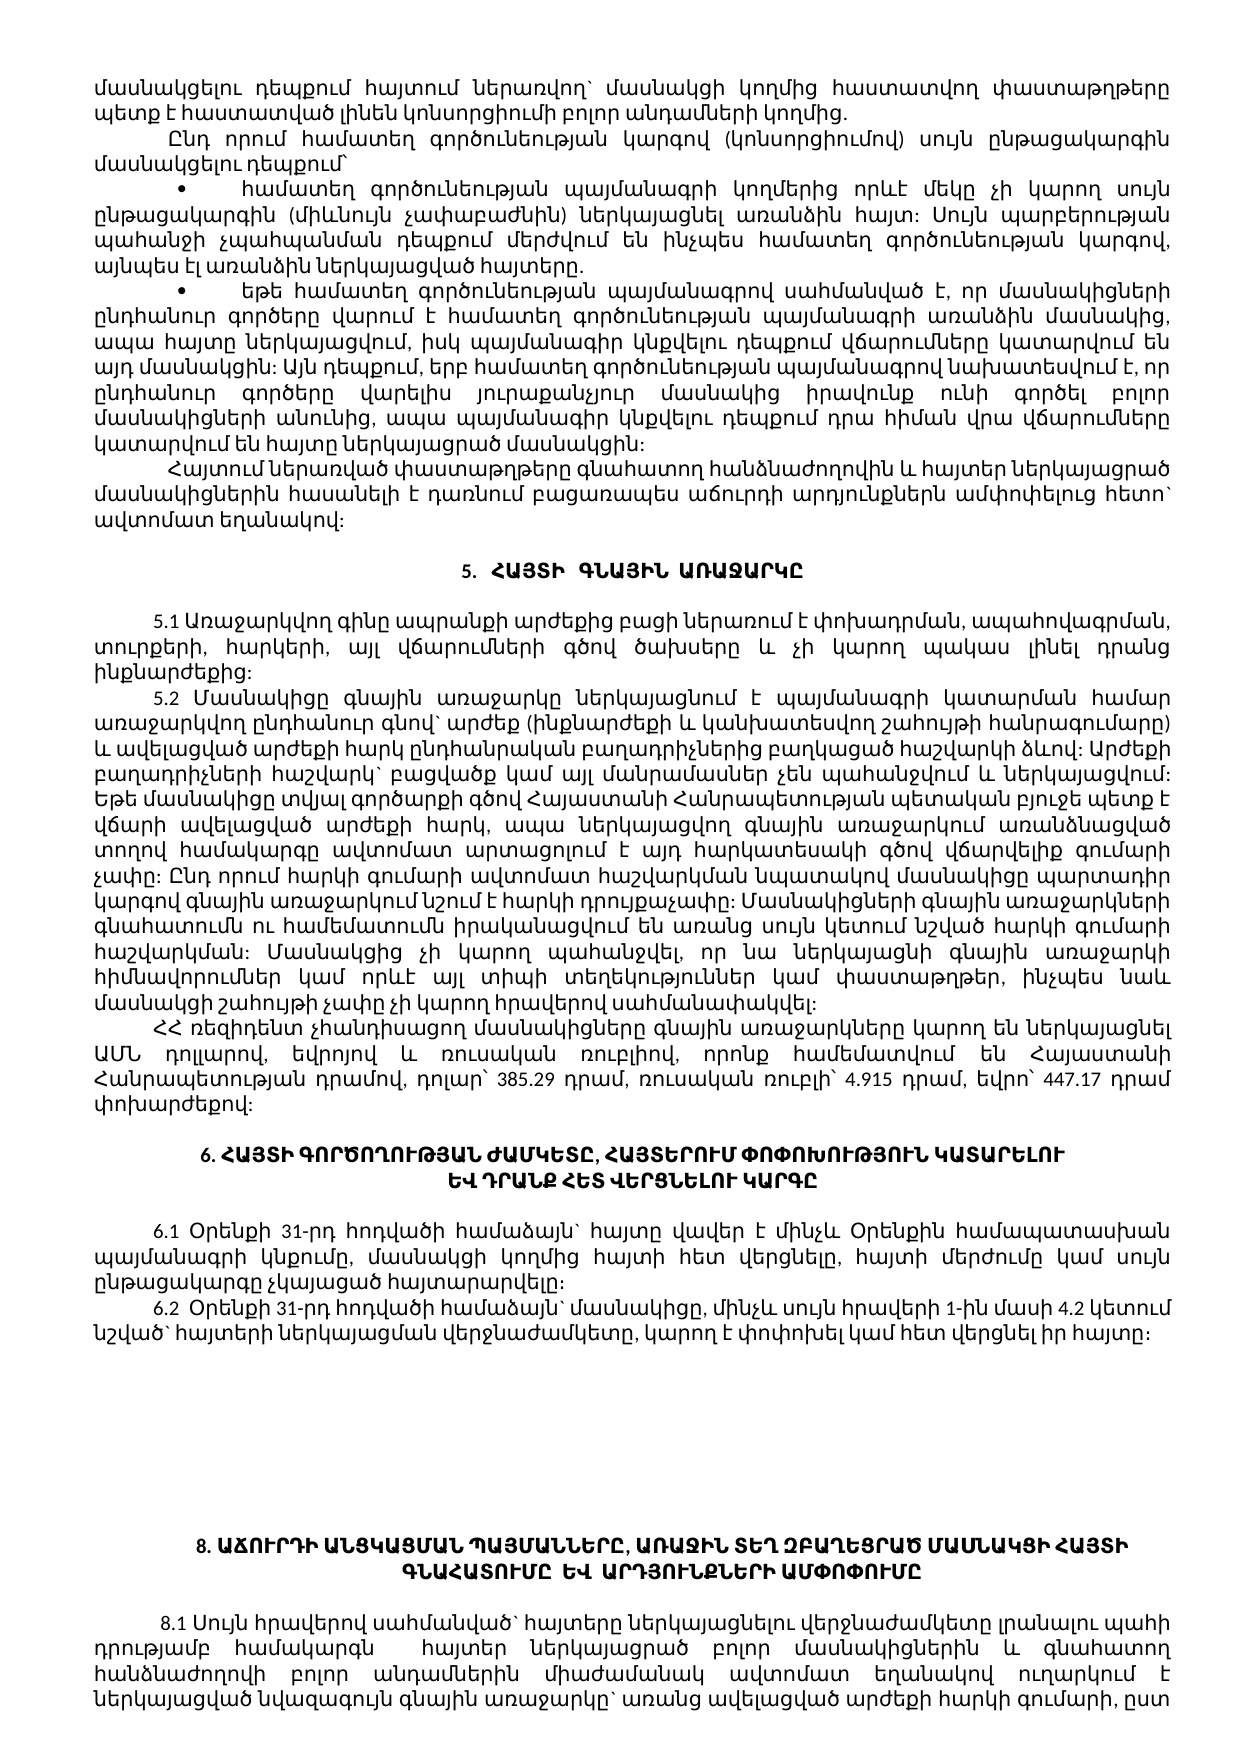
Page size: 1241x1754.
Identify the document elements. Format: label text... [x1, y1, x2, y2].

text 6. ՀԱՅՏԻ ԳՈՐԾՈՂՈՒԹՅԱՆ ԺԱՄԿԵՏԸ, ՀԱՅՏԵՐՈՒՄ ՓՈՓՈԽՈՒԹՅՈՒՆ ԿԱՏԱՐԵԼՈՒ [94, 1142, 1171, 1168]
text ՀՀ ռեզիդենտ չհանդիսացող մասնակիցները գնային առաջարկները կարող են ներկայացնել ԱՄՆ դոլլարով, եվրոյով և ռուսական ռուբլիով, որոնք համեմատվում են Հայաստանի Հանրապետության դրամով, դոլար՝ 385.29 դրամ, ռուսական ռուբլի՝ 4.915 դրամ, եվրո՝ 447.17 դրամ փոխարժեքով: [94, 1015, 1171, 1117]
text 5. ՀԱՅՏԻ ԳՆԱՅԻՆ ԱՌԱՋԱՐԿԸ [94, 558, 1171, 583]
list համատեղ գործունեության պայմանագրի կողմերից որևէ մեկը չի կարող սույն ընթացակարգին (միևնույն չափաբաժնին) ներկայացնել առանձին հայտ: Սույն պարբերության պահանջի չպահպանման դեպքում մերժվում են ինչպես համատեղ գործունեության կարգով, այնպես էլ առանձին ներկայացված հայտերը. [94, 177, 1171, 278]
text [94, 75, 1171, 126]
text 5.2 Մասնակիցը գնային առաջարկը ներկայացնում է պայմանագրի կատարման համար առաջարկվող ընդհանուր գնով` արժեք (ինքնարժեքի և կանխատեսվող շահույթի հանրագումարը) և ավելացված արժեքի հարկ ընդհանրական բաղադրիչներից բաղկացած հաշվարկի ձևով: Արժեքի բաղադրիչների հաշվարկ` բացվածք կամ այլ մանրամասներ չեն պահանջվում և ներկայացվում: Եթե մասնակիցը տվյալ գործարքի գծով Հայաստանի Հանրապետության պետական բյուջե պետք է վճարի ավելացված արժեքի հարկ, ապա ներկայացվող գնային առաջարկում առանձնացված տողով համակարգը ավտոմատ արտացոլում է այդ հարկատեսակի գծով վճարվելիք գումարի չափը: Ընդ որում հարկի գումարի ավտոմատ հաշվարկման նպատակով մասնակիցը պարտադիր կարգով գնային առաջարկում նշում է հարկի դրույքաչափը: Մասնակիցների գնային առաջարկների գնահատումն ու համեմատումն իրականացվում են առանց սույն կետում նշված հարկի գումարի հաշվարկման: Մասնակցից չի կարող պահանջվել, որ նա ներկայացնի գնային առաջարկի հիմնավորումներ կամ որևէ այլ տիպի տեղեկություններ կամ փաստաթղթեր, ինչպես նաև մասնակցի շահույթի չափը չի կարող հրավերով սահմանափակվել: [94, 685, 1171, 1015]
text ԵՎ ԴՐԱՆՔ ՀԵՏ ՎԵՐՑՆԵԼՈՒ ԿԱՐԳԸ [94, 1168, 1171, 1193]
text 8. ԱՃՈՒՐԴԻ ԱՆՑԿԱՑՄԱՆ ՊԱՅՄԱՆՆԵՐԸ, ԱՌԱՋԻՆ ՏԵՂ ԶԲԱՂԵՑՐԱԾ ՄԱՍՆԱԿՑԻ ՀԱՅՏԻ [94, 1534, 1171, 1559]
text 6.1 Օրենքի 31-րդ հոդվածի համաձայն` հայտը վավեր է մինչև Օրենքին համապատասխան պայմանագրի կնքումը, մասնակցի կողմից հայտի հետ վերցնելը, հայտի մերժումը կամ սույն ընթացակարգը չկայացած հայտարարվելը։ [94, 1219, 1171, 1295]
text 6.2 Օրենքի 31-րդ հոդվածի համաձայն` մասնակիցը, մինչև սույն հրավերի 1-ին մասի 4.2 կետում նշված` հայտերի ներկայացման վերջնաժամկետը, կարող է փոփոխել կամ հետ վերցնել իր հայտը։ [94, 1295, 1171, 1346]
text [94, 1610, 1171, 1712]
text ԳՆԱՀԱՏՈՒՄԸ ԵՎ ԱՐԴՅՈՒՆՔՆԵՐԻ ԱՄՓՈՓՈՒՄԸ [94, 1559, 1171, 1584]
text Հայտում ներառված փաստաթղթերը գնահատող հանձնաժողովին և հայտեր ներկայացրած մասնակիցներին հասանելի է դառնում բացառապես աճուրդի արդյունքներն ամփոփելուց հետո` ավտոմատ եղանակով: [94, 456, 1171, 532]
text 5.1 Առաջարկվող գինը ապրանքի արժեքից բացի ներառում է փոխադրման, ապահովագրման, տուրքերի, հարկերի, այլ վճարումների գծով ծախսերը և չի կարող պակաս լինել դրանց ինքնարժեքից: [94, 609, 1171, 685]
list եթե համատեղ գործունեության պայմանագրով սահմանված է, որ մասնակիցների ընդհանուր գործերը վարում է համատեղ գործունեության պայմանագրի առանձին մասնակից, ապա հայտը ներկայացվում, իսկ պայմանագիր կնքվելու դեպքում վճարումները կատարվում են այդ մասնակցին: Այն դեպքում, երբ համատեղ գործունեության պայմանագրով նախատեսվում է, որ ընդհանուր գործերը վարելիս յուրաքանչյուր մասնակից իրավունք ունի գործել բոլոր մասնակիցների անունից, ապա պայմանագիր կնքվելու դեպքում դրա հիման վրա վճարումները կատարվում են հայտը ներկայացրած մասնակցին: [94, 278, 1171, 456]
text Ընդ որում համատեղ գործունեության կարգով (կոնսորցիումով) սույն ընթացակարգին մասնակցելու դեպքում՝ [94, 126, 1171, 177]
